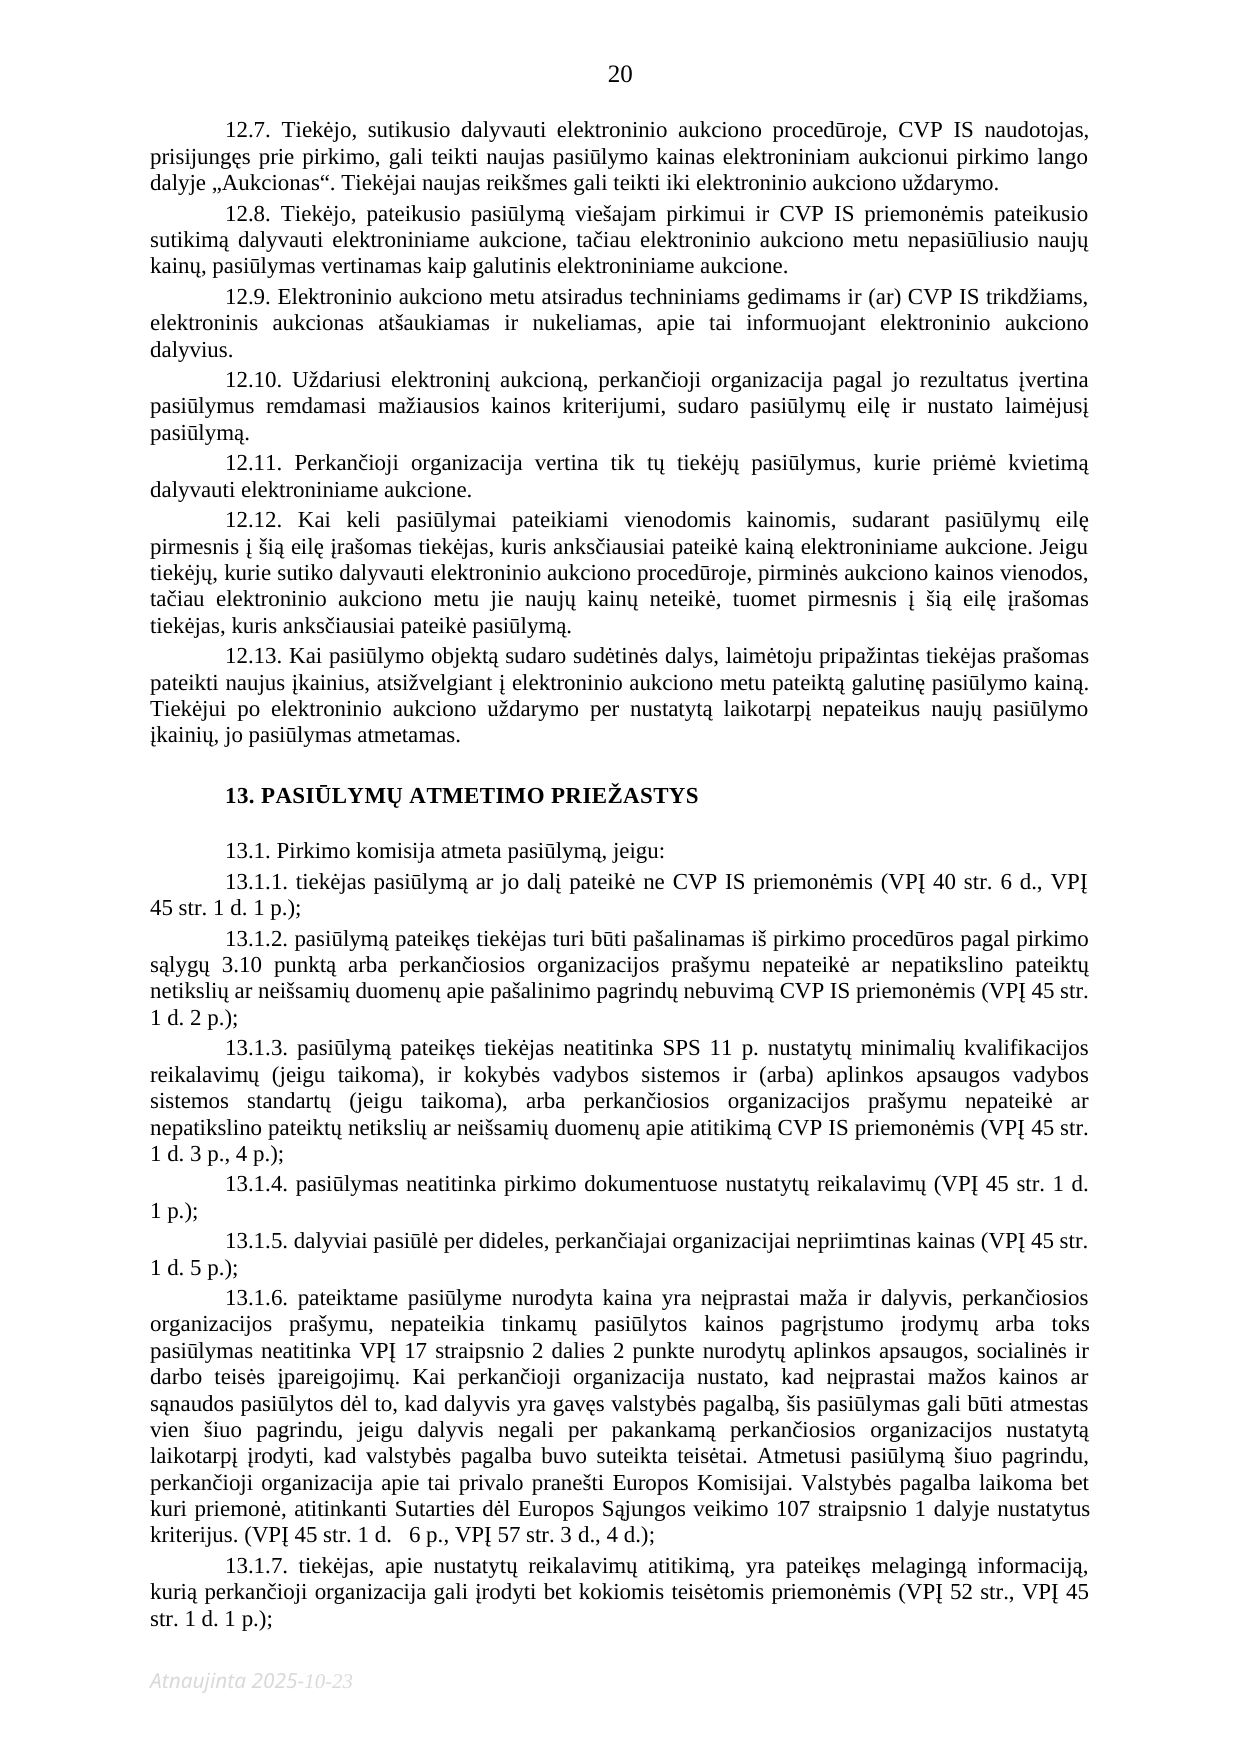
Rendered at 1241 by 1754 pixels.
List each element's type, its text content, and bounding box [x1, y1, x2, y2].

text 13.1.2. pasiūlymą pateikęs tiekėjas turi būti pašalinamas iš pirkimo procedūros pagal pirkimo sąlygų 3.10 punktą arba perkančiosios organizacijos prašymu nepateikė ar nepatikslino pateiktų netikslių ar neišsamių duomenų apie pašalinimo pagrindų nebuvimą CVP IS priemonėmis (VPĮ 45 str. 1 d. 2 p.); [150, 925, 1090, 1030]
text 12.10. Uždariusi elektroninį aukcioną, perkančioji organizacija pagal jo rezultatus įvertina pasiūlymus remdamasi mažiausios kainos kriterijumi, sudaro pasiūlymų eilę ir nustato laimėjusį pasiūlymą. [150, 366, 1090, 445]
text 13.1.4. pasiūlymas neatitinka pirkimo dokumentuose nustatytų reikalavimų (VPĮ 45 str. 1 d. 1 p.); [150, 1170, 1090, 1223]
text 13.1.6. pateiktame pasiūlyme nurodyta kaina yra neįprastai maža ir dalyvis, perkančiosios organizacijos prašymu, nepateikia tinkamų pasiūlytos kainos pagrįstumo įrodymų arba toks pasiūlymas neatitinka VPĮ 17 straipsnio 2 dalies 2 punkte nurodytų aplinkos apsaugos, socialinės ir darbo teisės įpareigojimų. Kai perkančioji organizacija nustato, kad neįprastai mažos kainos ar sąnaudos pasiūlytos dėl to, kad dalyvis yra gavęs valstybės pagalbą, šis pasiūlymas gali būti atmestas vien šiuo pagrindu, jeigu dalyvis negali per pakankamą perkančiosios organizacijos nustatytą laikotarpį įrodyti, kad valstybės pagalba buvo suteikta teisėtai. Atmetusi pasiūlymą šiuo pagrindu, perkančioji organizacija apie tai privalo pranešti Europos Komisijai. Valstybės pagalba laikoma bet kuri priemonė, atitinkanti Sutarties dėl Europos Sąjungos veikimo 107 straipsnio 1 dalyje nustatytus kriterijus. (VPĮ 45 str. 1 d. 6 p., VPĮ 57 str. 3 d., 4 d.); [150, 1284, 1090, 1548]
text 13.1.1. tiekėjas pasiūlymą ar jo dalį pateikė ne CVP IS priemonėmis (VPĮ 40 str. 6 d., VPĮ 45 str. 1 d. 1 p.); [150, 868, 1090, 921]
text 12.9. Elektroninio aukciono metu atsiradus techniniams gedimams ir (ar) CVP IS trikdžiams, elektroninis aukcionas atšaukiamas ir nukeliamas, apie tai informuojant elektroninio aukciono dalyvius. [150, 283, 1090, 362]
subtitle 13. PASIŪLYMŲ ATMETIMO PRIEŽASTYS [150, 782, 1090, 809]
text 12.7. Tiekėjo, sutikusio dalyvauti elektroninio aukciono procedūroje, CVP IS naudotojas, prisijungęs prie pirkimo, gali teikti naujas pasiūlymo kainas elektroniniam aukcionui pirkimo lango dalyje „Aukcionas“. Tiekėjai naujas reikšmes gali teikti iki elektroninio aukciono uždarymo. [150, 117, 1090, 196]
text 13.1.5. dalyviai pasiūlė per dideles, perkančiajai organizacijai nepriimtinas kainas (VPĮ 45 str. 1 d. 5 p.); [150, 1227, 1090, 1280]
text 12.12. Kai keli pasiūlymai pateikiami vienodomis kainomis, sudarant pasiūlymų eilę pirmesnis į šią eilę įrašomas tiekėjas, kuris anksčiausiai pateikė kainą elektroniniame aukcione. Jeigu tiekėjų, kurie sutiko dalyvauti elektroninio aukciono procedūroje, pirminės aukciono kainos vienodos, tačiau elektroninio aukciono metu jie naujų kainų neteikė, tuomet pirmesnis į šią eilę įrašomas tiekėjas, kuris anksčiausiai pateikė pasiūlymą. [150, 506, 1090, 638]
text 13.1.7. tiekėjas, apie nustatytų reikalavimų atitikimą, yra pateikęs melagingą informaciją, kurią perkančioji organizacija gali įrodyti bet kokiomis teisėtomis priemonėmis (VPĮ 52 str., VPĮ 45 str. 1 d. 1 p.); [150, 1552, 1090, 1631]
text 12.11. Perkančioji organizacija vertina tik tų tiekėjų pasiūlymus, kurie priėmė kvietimą dalyvauti elektroniniame aukcione. [150, 449, 1090, 502]
text 12.13. Kai pasiūlymo objektą sudaro sudėtinės dalys, laimėtoju pripažintas tiekėjas prašomas pateikti naujus įkainius, atsižvelgiant į elektroninio aukciono metu pateiktą galutinę pasiūlymo kainą. Tiekėjui po elektroninio aukciono uždarymo per nustatytą laikotarpį nepateikus naujų pasiūlymo įkainių, jo pasiūlymas atmetamas. [150, 642, 1090, 748]
text 13.1.3. pasiūlymą pateikęs tiekėjas neatitinka SPS 11 p. nustatytų minimalių kvalifikacijos reikalavimų (jeigu taikoma), ir kokybės vadybos sistemos ir (arba) aplinkos apsaugos vadybos sistemos standartų (jeigu taikoma), arba perkančiosios organizacijos prašymu nepateikė ar nepatikslino pateiktų netikslių ar neišsamių duomenų apie atitikimą CVP IS priemonėmis (VPĮ 45 str. 1 d. 3 p., 4 p.); [150, 1034, 1090, 1166]
text 13.1. Pirkimo komisija atmeta pasiūlymą, jeigu: [150, 837, 1090, 864]
text 12.8. Tiekėjo, pateikusio pasiūlymą viešajam pirkimui ir CVP IS priemonėmis pateikusio sutikimą dalyvauti elektroniniame aukcione, tačiau elektroninio aukciono metu nepasiūliusio naujų kainų, pasiūlymas vertinamas kaip galutinis elektroniniame aukcione. [150, 200, 1090, 279]
